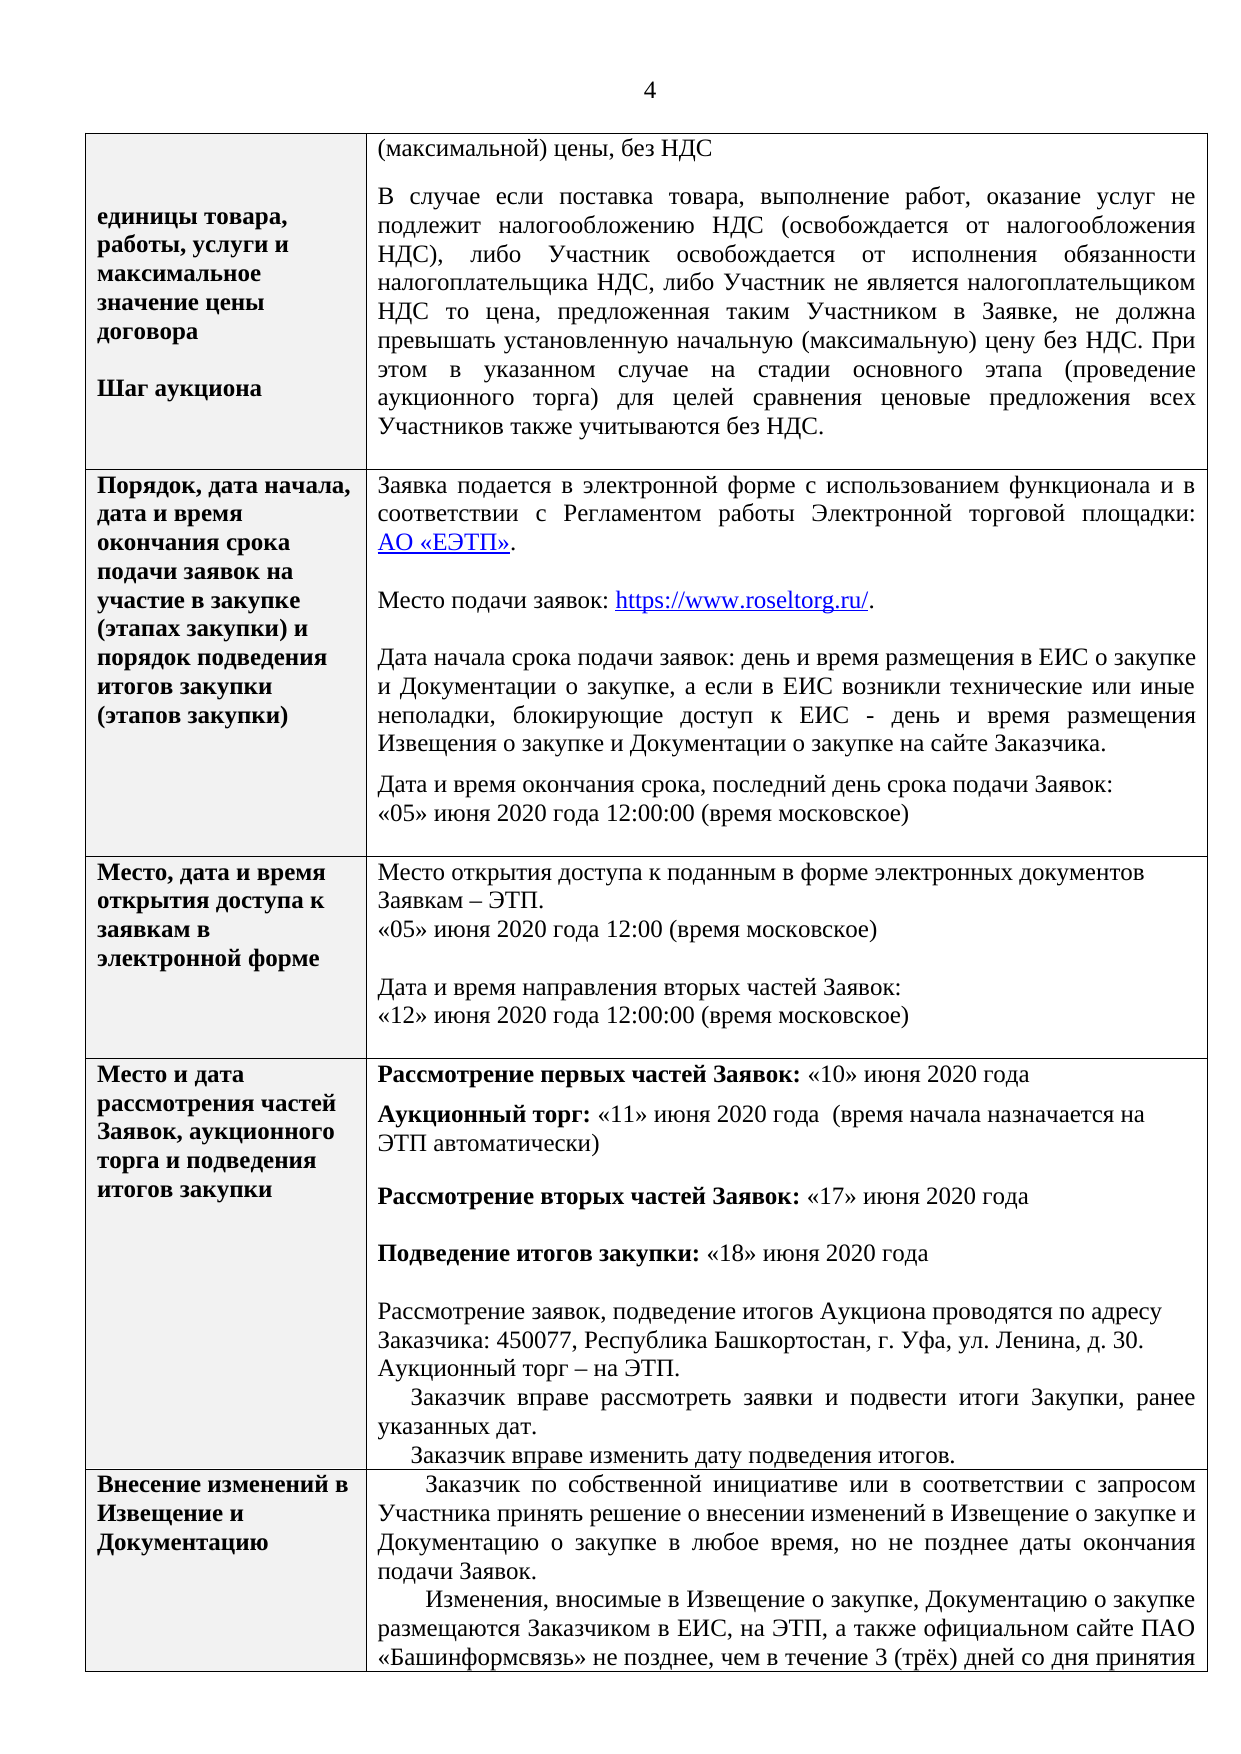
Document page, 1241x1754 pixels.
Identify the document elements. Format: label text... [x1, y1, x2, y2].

table_cell Место и дата рассмотрения частей Заявок, аукционного торга и подведения итогов закупки [86, 1059, 366, 1468]
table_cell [86, 1470, 366, 1671]
table_cell Рассмотрение первых частей Заявок: Аукционный торг: (время начала назначается на ЭТП автоматически) Рассмотрение вторых частей Заявок: Подведение итогов закупки: Рассмотрение заявок, подведение итогов Аукциона проводятся по адресу Заказчика: 450077, Республика Башкортостан, г. Уфа, ул. Ленина, д. 30. Аукционный торг – на ЭТП. Заказчик вправе рассмотреть заявки и подвести итоги Закупки, ранее указанных дат. Заказчик вправе изменить дату подведения итогов. [367, 1059, 1207, 1468]
table_cell Заявка подается в электронной форме с использованием функционала и в соответствии с Регламентом работы Электронной торговой площадки: АО «ЕЭТП». Место подачи заявок: https://www.roseltorg.ru/. Дата начала срока подачи заявок: день и время размещения в ЕИС о закупке и Документации о закупке, а если в ЕИС возникли технические или иные неполадки, блокирующие доступ к ЕИС - день и время размещения Извещения о закупке и Документации о закупке на сайте Заказчика. Дата и время окончания срока, последний день срока подачи Заявок: 12:00:00 (время московское) [367, 470, 1207, 856]
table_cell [367, 134, 1207, 469]
table_cell Порядок, дата начала, дата и время окончания срока подачи заявок на участие в закупке (этапах закупки) и порядок подведения итогов закупки (этапов закупки) [86, 470, 366, 856]
table_cell Место, дата и время открытия доступа к заявкам в электронной форме [86, 857, 366, 1058]
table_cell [367, 1470, 1207, 1671]
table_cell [86, 134, 366, 469]
table_cell Место открытия доступа к поданным в форме электронных документов Заявкам – ЭТП. 12:00 (время московское) Дата и время направления вторых частей Заявок: 12:00:00 (время московское) [367, 857, 1207, 1058]
